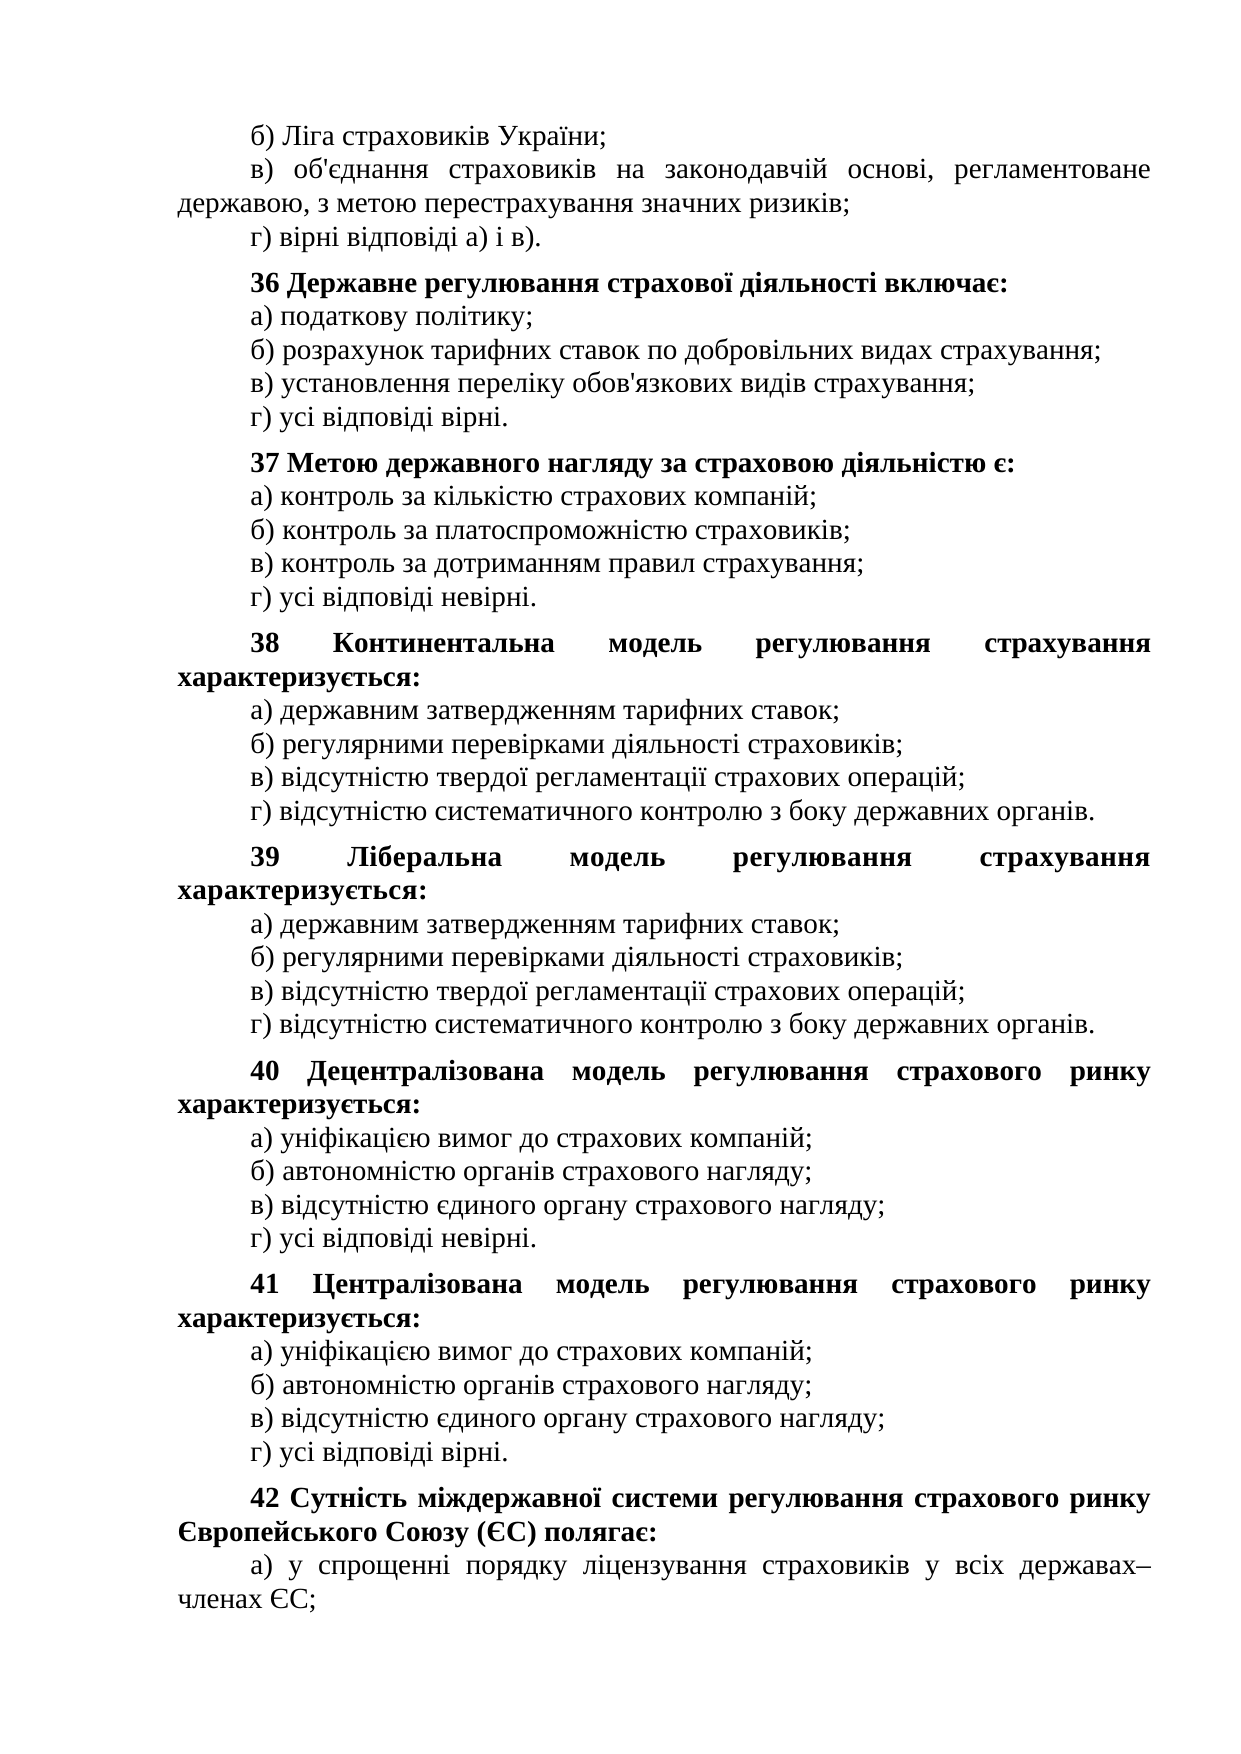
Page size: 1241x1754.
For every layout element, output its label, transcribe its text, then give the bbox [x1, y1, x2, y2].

text 41 Централізована модель регулювання страхового ринку характеризується: [177, 1266, 1152, 1333]
text в) відсутністю єдиного органу страхового нагляду; [177, 1187, 1152, 1220]
text в) відсутністю єдиного органу страхового нагляду; [177, 1401, 1152, 1434]
text г) усі відповіді вірні. [177, 1434, 1152, 1468]
text б) автономністю органів страхового нагляду; [177, 1367, 1152, 1401]
text б) регулярними перевірками діяльності страховиків; [177, 726, 1152, 759]
text 40 Децентралізована модель регулювання страхового ринку характеризується: [177, 1053, 1152, 1120]
text 39 Ліберальна модель регулювання страхування характеризується: [177, 839, 1152, 906]
text б) Ліга страховиків України; [177, 118, 1152, 152]
text а) уніфікацією вимог до страхових компаній; [177, 1333, 1152, 1367]
text а) у спрощенні порядку ліцензування страховиків у всіх державах–членах ЄС; [177, 1547, 1152, 1614]
text б) контроль за платоспроможністю страховиків; [177, 512, 1152, 546]
text 38 Континентальна модель регулювання страхування характеризується: [177, 625, 1152, 692]
text г) усі відповіді вірні. [177, 399, 1152, 432]
text а) державним затвердженням тарифних ставок; [177, 906, 1152, 939]
text б) розрахунок тарифних ставок по добровільних видах страхування; [177, 332, 1152, 365]
text в) об'єднання страховиків на законодавчій основі, регламентоване державою, з метою перестрахування значних ризиків; [177, 152, 1152, 219]
text г) вірні відповіді а) і в). [177, 219, 1152, 252]
text а) податкову політику; [177, 298, 1152, 332]
text в) контроль за дотриманням правил страхування; [177, 546, 1152, 579]
text г) відсутністю систематичного контролю з боку державних органів. [177, 1007, 1152, 1040]
text г) відсутністю систематичного контролю з боку державних органів. [177, 793, 1152, 826]
text г) усі відповіді невірні. [177, 1220, 1152, 1254]
text 36 Державне регулювання страхової діяльності включає: [177, 265, 1152, 298]
text в) відсутністю твердої регламентації страхових операцій; [177, 973, 1152, 1007]
text 37 Метою державного нагляду за страховою діяльністю є: [177, 445, 1152, 478]
text б) автономністю органів страхового нагляду; [177, 1153, 1152, 1187]
text а) уніфікацією вимог до страхових компаній; [177, 1120, 1152, 1153]
text в) відсутністю твердої регламентації страхових операцій; [177, 759, 1152, 793]
text в) установлення переліку обов'язкових видів страхування; [177, 365, 1152, 399]
text б) регулярними перевірками діяльності страховиків; [177, 939, 1152, 973]
text а) контроль за кількістю страхових компаній; [177, 478, 1152, 512]
text а) державним затвердженням тарифних ставок; [177, 692, 1152, 726]
text г) усі відповіді невірні. [177, 579, 1152, 613]
text 42 Сутність міждержавної системи регулювання страхового ринку Європейського Союзу (ЄС) полягає: [177, 1480, 1152, 1547]
